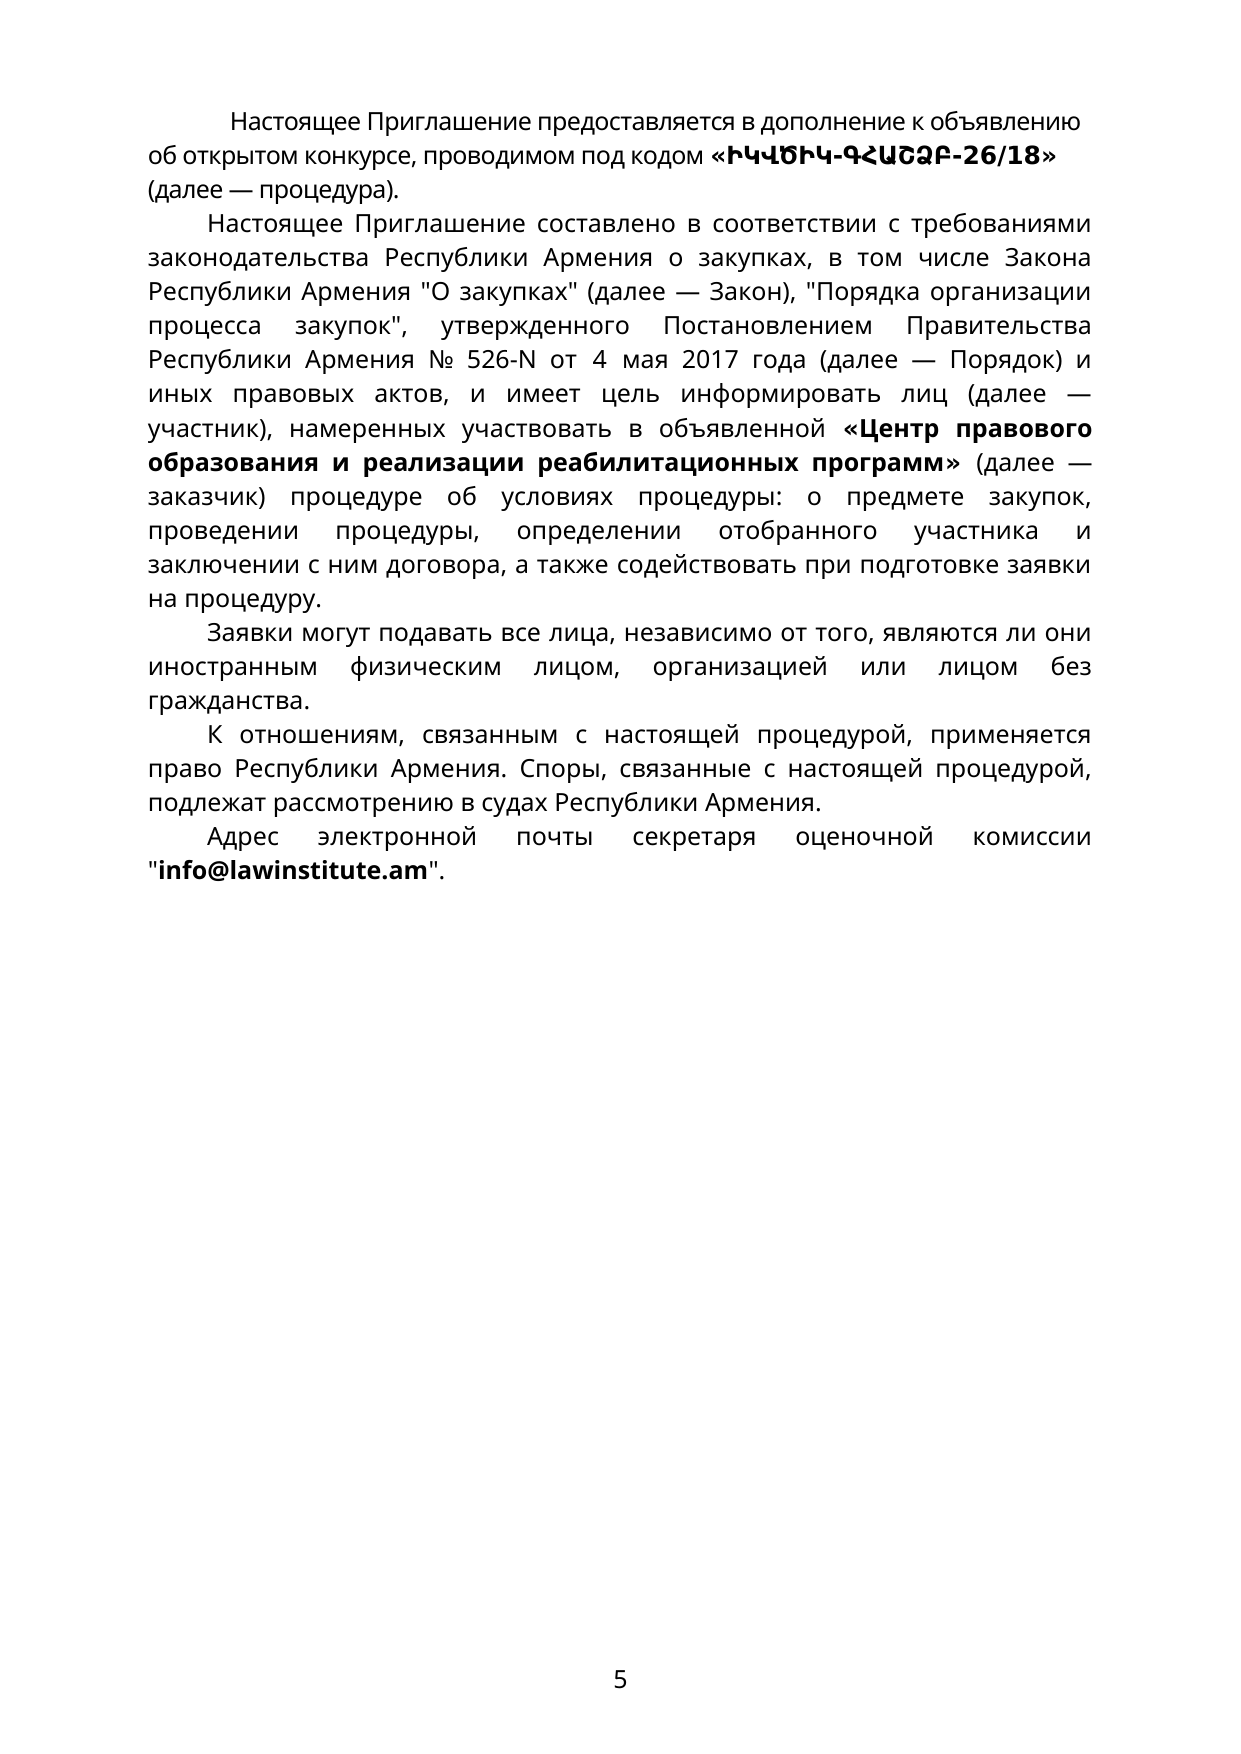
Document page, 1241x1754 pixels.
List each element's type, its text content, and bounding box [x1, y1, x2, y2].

text К отношениям, связанным с настоящей процедурой, применяется право Республики Армения. Споры, связанные с настоящей процедурой, подлежат рассмотрению в судах Республики Армения. [148, 717, 1092, 819]
text Заявки могут подавать все лица, независимо от того, являются ли они иностранным физическим лицом, организацией или лицом без гражданства. [148, 614, 1092, 717]
text Настоящее Приглашение предоставляется в дополнение к объявлению об открытом конкурсе, проводимом под кодом «ԻԿՎԾԻԿ-ԳՀԱՇՁԲ-26/18» (далее — процедура). [148, 103, 1092, 206]
text Настоящее Приглашение составлено в соответствии с требованиями законодательства Республики Армения о закупках, в том числе Закона Республики Армения "О закупках" (далее — Закон), "Порядка организации процесса закупок", утвержденного Постановлением Правительства Республики Армения № 526-N от 4 мая 2017 года (далее — Порядок) и иных правовых актов, и имеет цель информировать лиц (далее — участник), намеренных участвовать в объявленной «Центр правового образования и реализации реабилитационных программ» (далее — заказчик) процедуре об условиях процедуры: о предмете закупок, проведении процедуры, определении отобранного участника и заключении с ним договора, а также содействовать при подготовке заявки на процедуру. [148, 206, 1092, 614]
text Адрес электронной почты секретаря оценочной комиссии "info@lawinstitute.am".ЧАСТЬ I [148, 819, 1092, 887]
